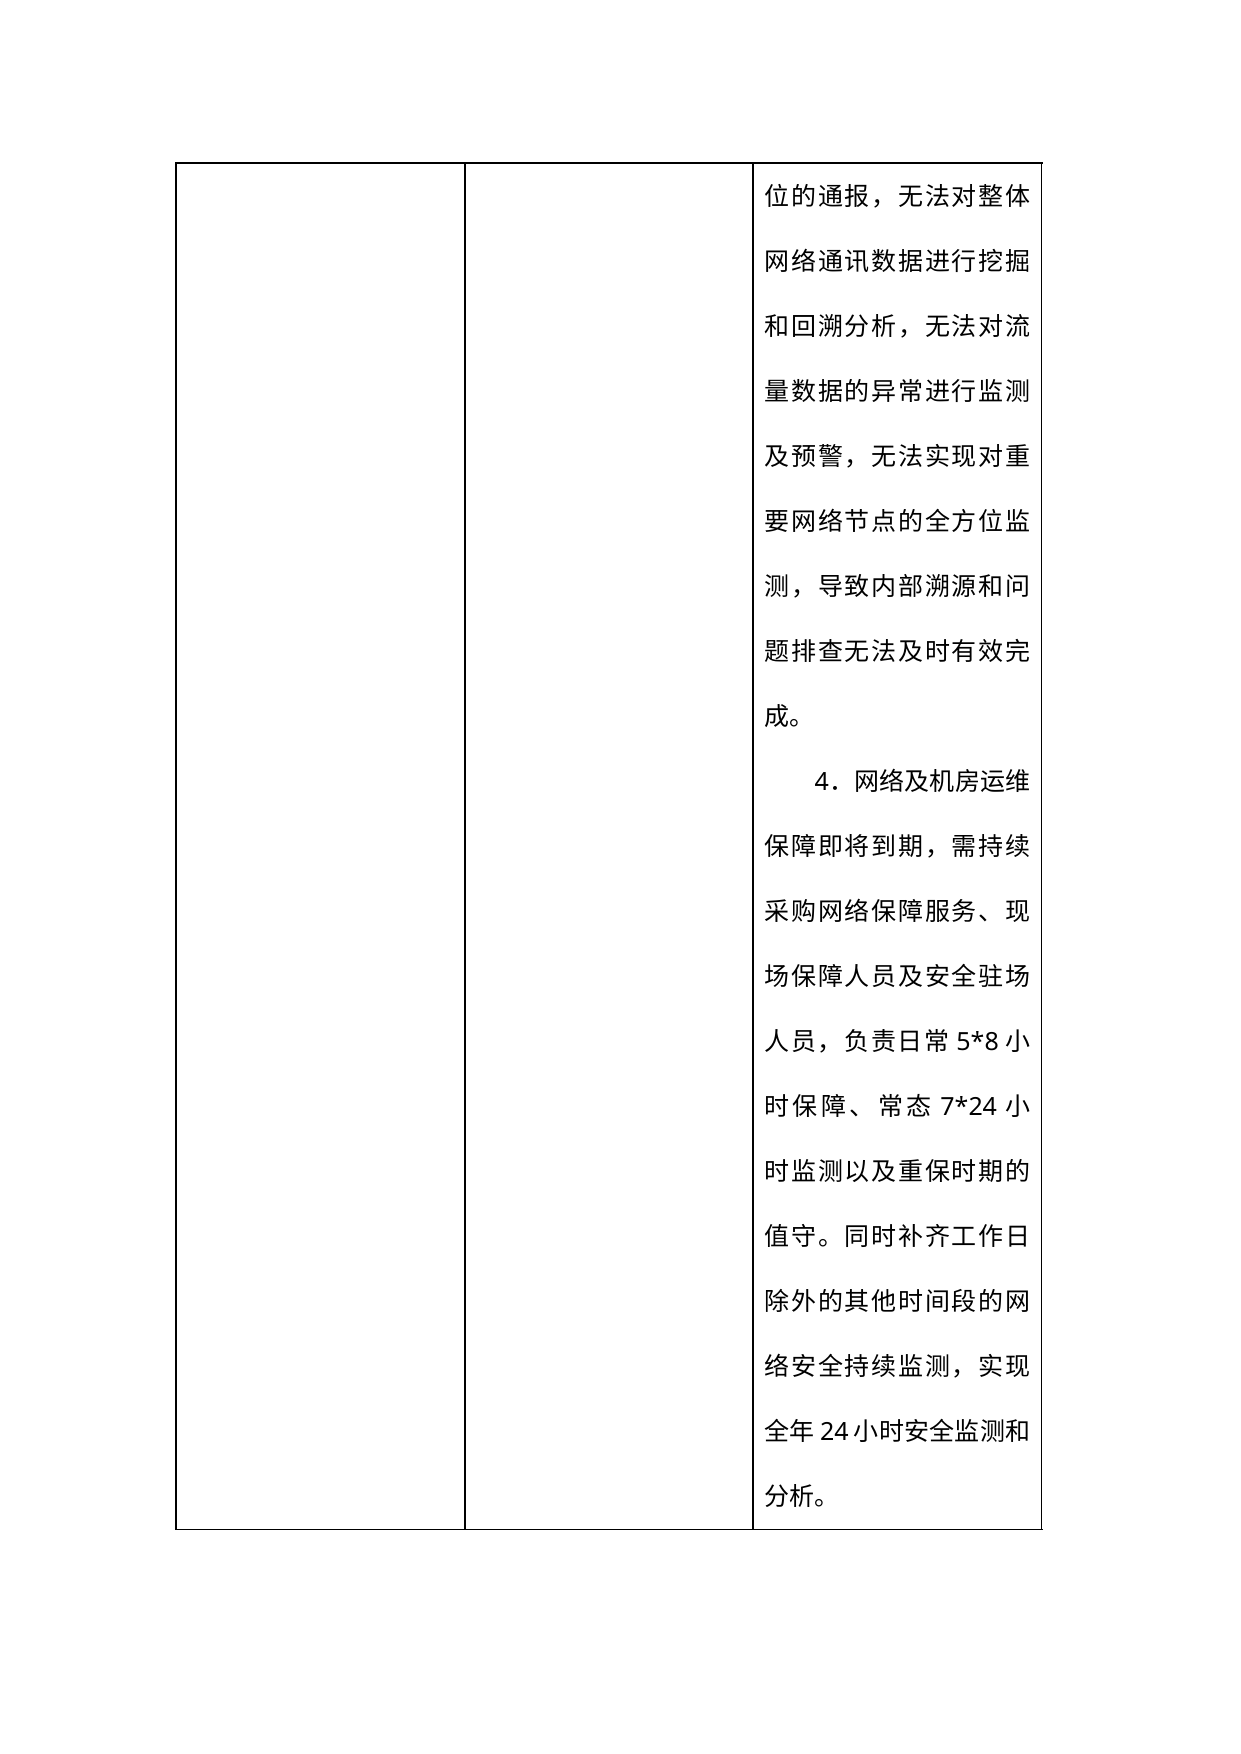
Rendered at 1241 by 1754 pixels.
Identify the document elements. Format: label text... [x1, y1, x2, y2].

table_cell 1 [466, 164, 752, 1528]
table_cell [754, 164, 1041, 1528]
table_cell [177, 164, 464, 1528]
